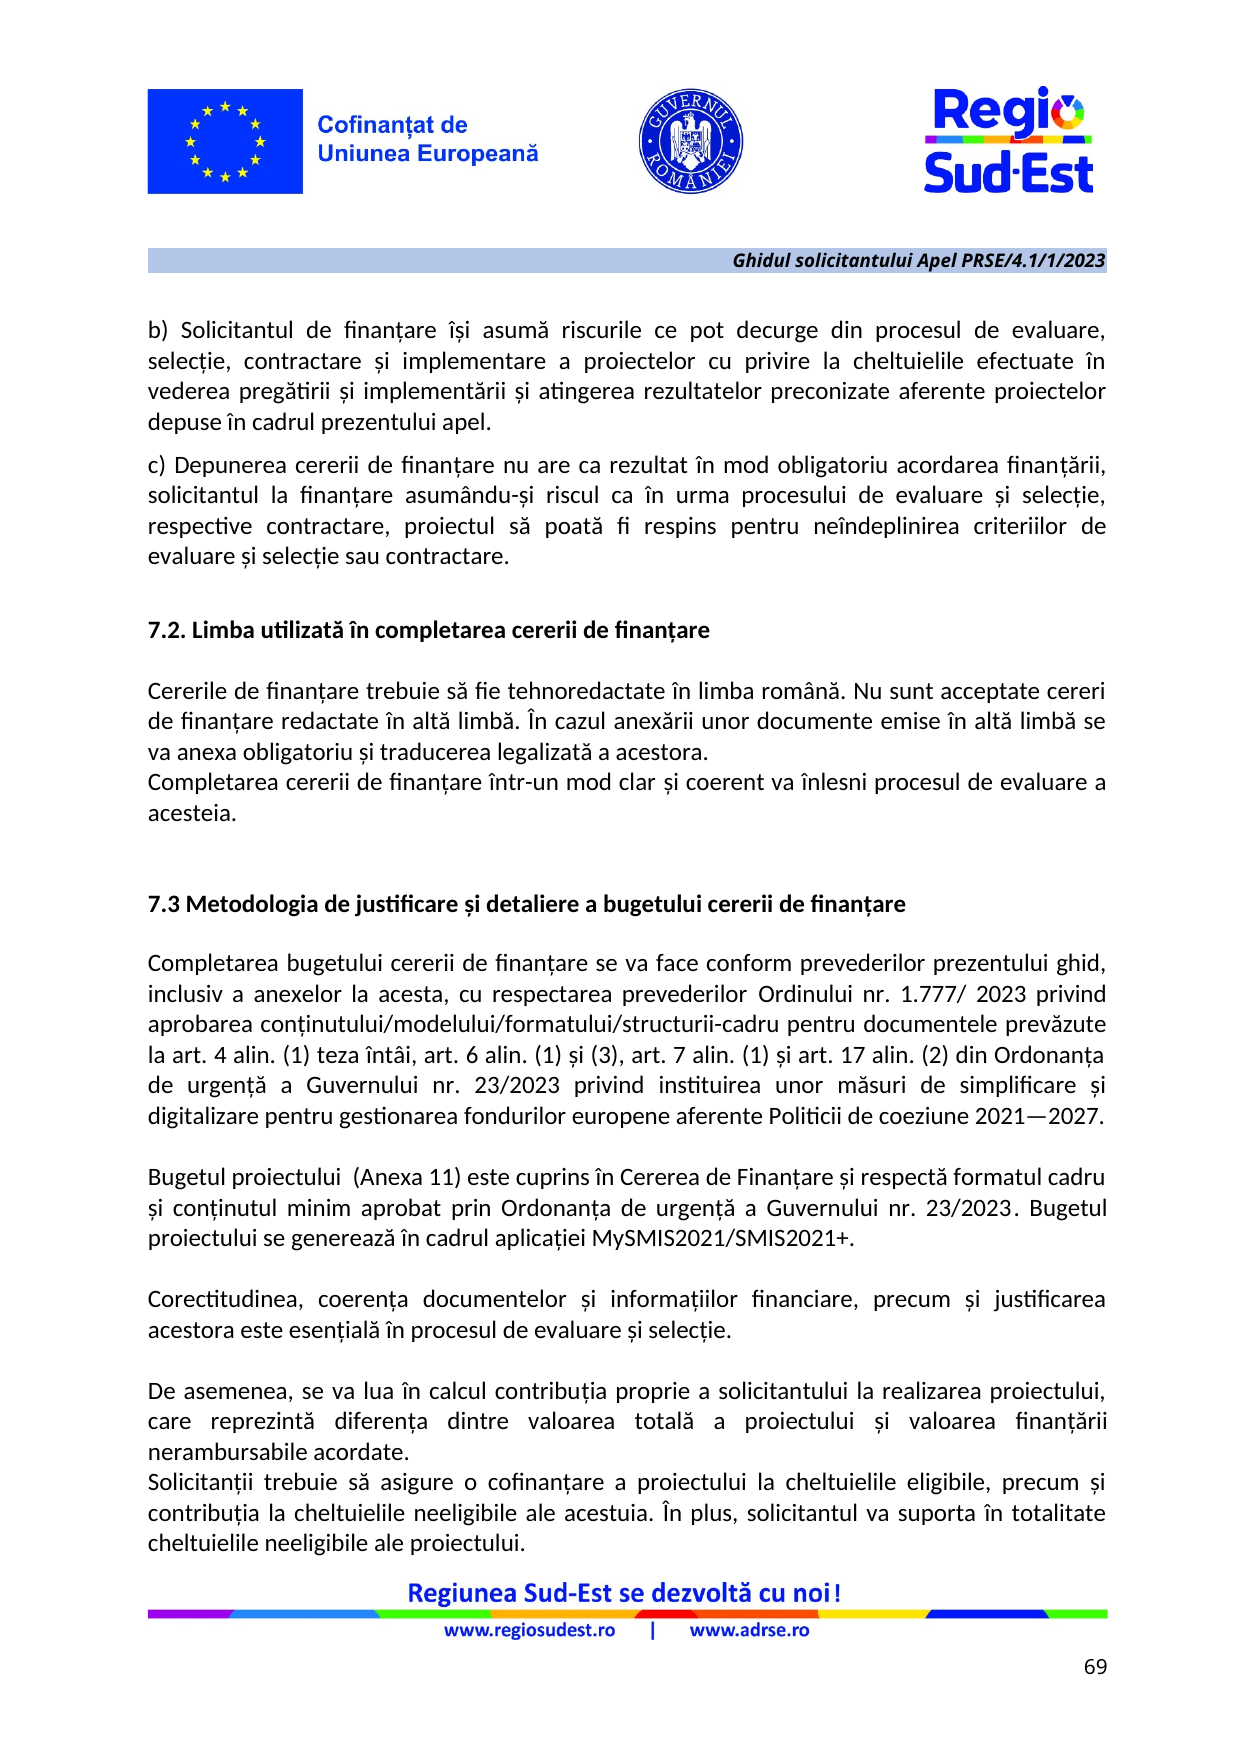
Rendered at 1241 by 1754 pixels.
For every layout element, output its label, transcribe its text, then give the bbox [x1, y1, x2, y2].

text Cererile de finanțare trebuie să fie tehnoredactate în limba română. Nu sunt acceptate cereri de finanțare redactate în altă limbă. În cazul anexării unor documente emise în altă limbă se va anexa obligatoriu și traducerea legalizată a acestora. [148, 675, 1107, 767]
subtitle 7.3 Metodologia de justificare şi detaliere a bugetului cererii de finanțare [148, 889, 1107, 919]
subtitle 7.2. Limba utilizată în completarea cererii de finanțare [148, 614, 1107, 644]
text Completarea bugetului cererii de finanțare se va face conform prevederilor prezentului ghid, inclusiv a anexelor la acesta, cu respectarea prevederilor Ordinului nr. 1.777/ 2023 privind aprobarea conținutului/modelului/formatului/structurii-cadru pentru documentele prevăzute la art. 4 alin. (1) teza întâi, art. 6 alin. (1) și (3), art. 7 alin. (1) și art. 17 alin. (2) din Ordonanța de urgență a Guvernului nr. 23/2023 privind instituirea unor măsuri de simplificare și digitalizare pentru gestionarea fondurilor europene aferente Politicii de coeziune 2021—2027. [148, 948, 1107, 1131]
text Solicitanții trebuie să asigure o cofinanțare a proiectului la cheltuielile eligibile, precum și contribuţia la cheltuielile neeligibile ale acestuia. În plus, solicitantul va suporta în totalitate cheltuielile neeligibile ale proiectului. [148, 1466, 1107, 1558]
picture [147, 86, 1093, 195]
text c) Depunerea cererii de finanţare nu are ca rezultat în mod obligatoriu acordarea finanţării, solicitantul la finanţare asumându-și riscul ca în urma procesului de evaluare și selecție, respective contractare, proiectul să poată fi respins pentru neîndeplinirea criteriilor de evaluare și selecție sau contractare. [148, 449, 1107, 571]
text Completarea cererii de finanțare într-un mod clar şi coerent va înlesni procesul de evaluare a acesteia. [148, 767, 1107, 828]
text De asemenea, se va lua în calcul contribuţia proprie a solicitantului la realizarea proiectului, care reprezintă diferenţa dintre valoarea totală a proiectului şi valoarea finanţării nerambursabile acordate. [148, 1375, 1107, 1466]
text Corectitudinea, coerența documentelor și informațiilor financiare, precum și justificarea acestora este esențială în procesul de evaluare și selecție. [148, 1283, 1107, 1344]
text Bugetul proiectului (Anexa 11) este cuprins în Cererea de Finanțare și respectă formatul cadru și conținutul minim aprobat prin Ordonanța de urgență a Guvernului nr. 23/2023. Bugetul proiectului se generează în cadrul aplicației MySMIS2021/SMIS2021+. [148, 1161, 1107, 1253]
picture [147, 1582, 1108, 1640]
text b) Solicitantul de finanțare își asumă riscurile ce pot decurge din procesul de evaluare, selecție, contractare și implementare a proiectelor cu privire la cheltuielile efectuate în vederea pregătirii și implementării și atingerea rezultatelor preconizate aferente proiectelor depuse în cadrul prezentului apel. [148, 314, 1107, 436]
